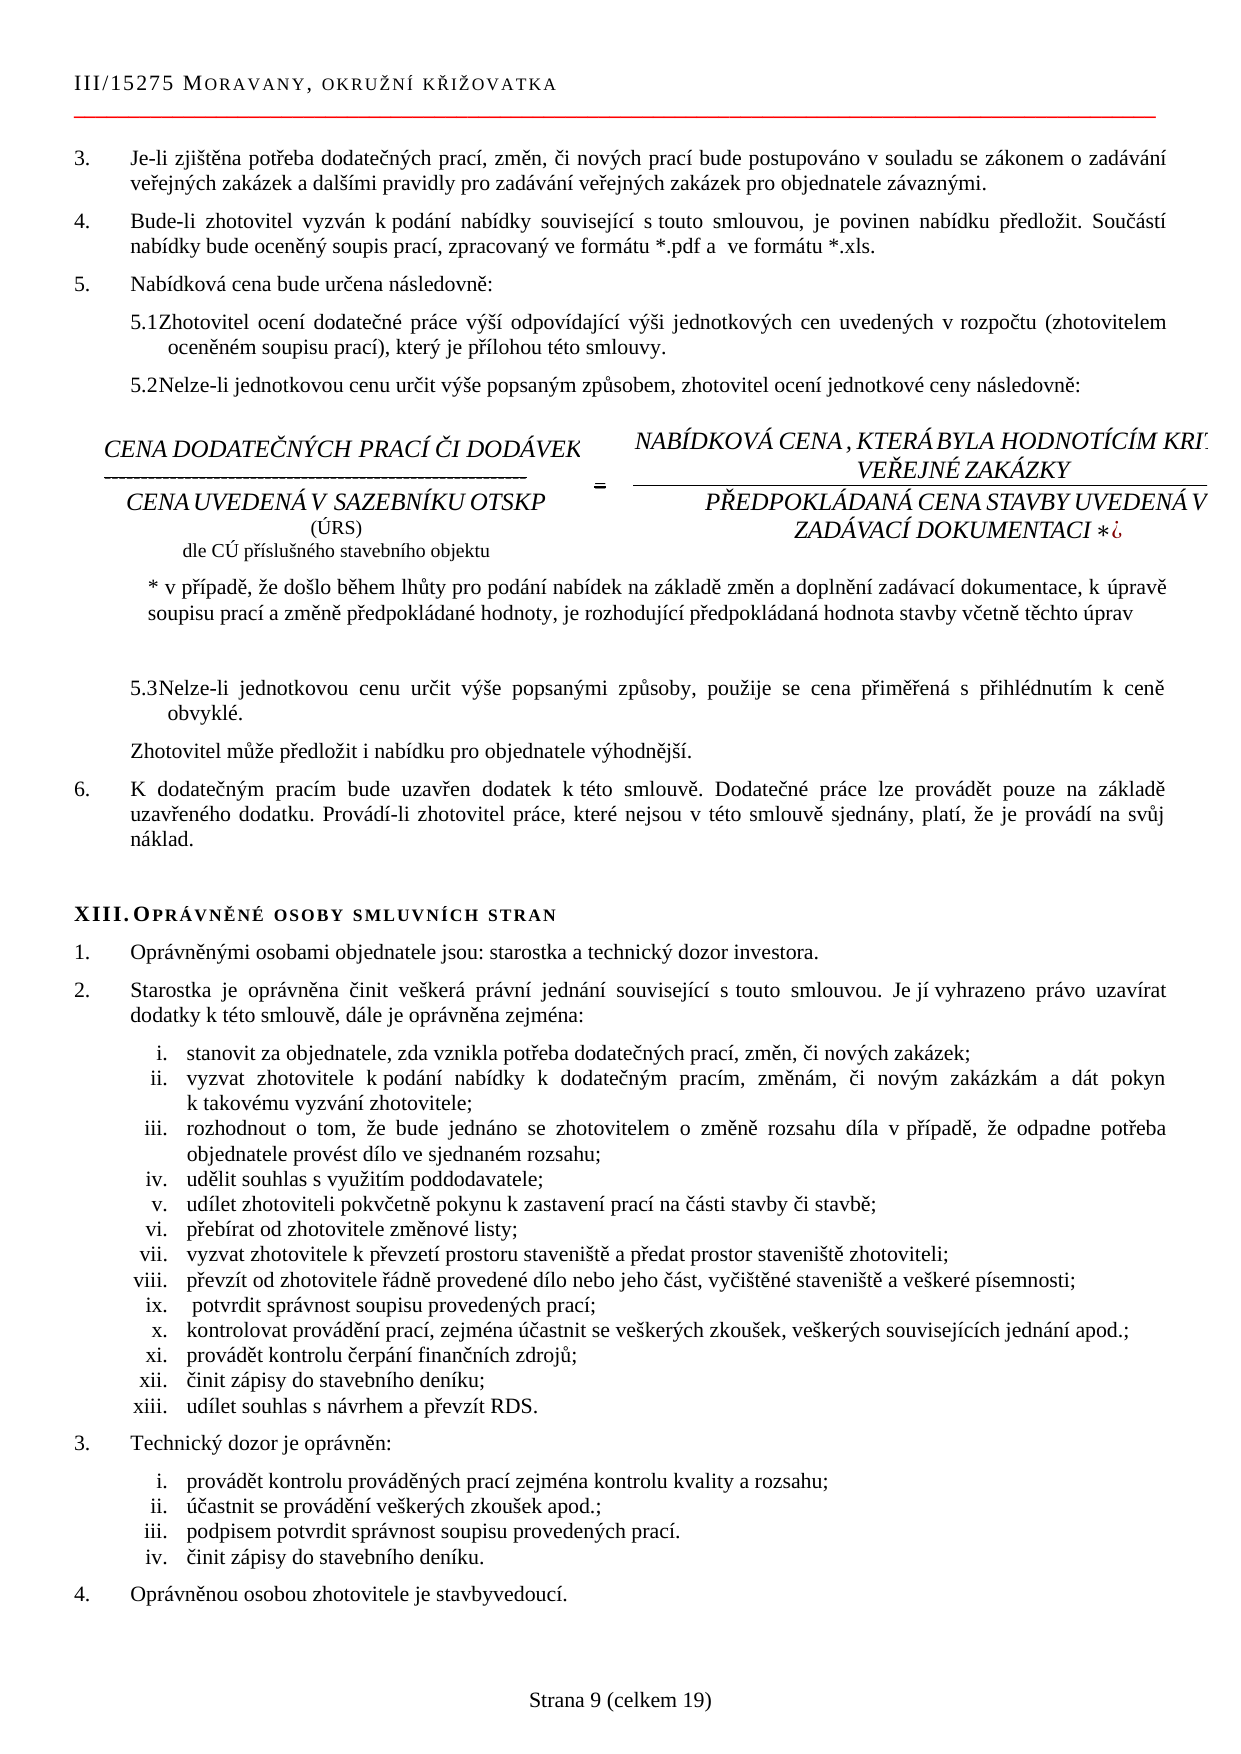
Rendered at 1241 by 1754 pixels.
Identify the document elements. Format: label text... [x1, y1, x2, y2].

list Bude-li zhotovitel vyzván k podání nabídky související s touto smlouvou, je povinen nabídku předložit. Součástí nabídky bude oceněný soupis prací, zpracovaný ve formátu *.pdf a ve formátu *.xls. [74, 208, 1167, 258]
list potvrdit správnost soupisu provedených prací; [168, 1292, 1167, 1317]
list rozhodnout o tom, že bude jednáno se zhotovitelem o změně rozsahu díla v případě, že odpadne potřeba objednatele provést dílo ve sjednaném rozsahu; [168, 1115, 1167, 1166]
list udílet zhotoviteli pokvčetně pokynu k zastavení prací na části stavby či stavbě; [168, 1191, 1167, 1216]
list udílet souhlas s návrhem a převzít RDS. [168, 1393, 1167, 1418]
list převzít od zhotovitele řádně provedené dílo nebo jeho část, vyčištěné staveniště a veškeré písemnosti; [168, 1267, 1167, 1292]
list činit zápisy do stavebního deníku; [168, 1367, 1167, 1393]
list vyzvat zhotovitele k převzetí prostoru staveniště a předat prostor staveniště zhotoviteli; [168, 1241, 1167, 1267]
list Oprávněnými osobami objednatele jsou: starostka a technický dozor investora. [74, 939, 1167, 964]
list K dodatečným pracím bude uzavřen dodatek k této smlouvě. Dodatečné práce lze provádět pouze na základě uzavřeného dodatku. Provádí-li zhotovitel práce, které nejsou v této smlouvě sjednány, platí, že je provádí na svůj náklad. [74, 776, 1167, 851]
list Starostka je oprávněna činit veškerá právní jednání související s touto smlouvou. Je jí vyhrazeno právo uzavírat dodatky k této smlouvě, dále je oprávněna zejména: [74, 977, 1167, 1027]
list provádět kontrolu prováděných prací zejména kontrolu kvality a rozsahu; [168, 1468, 1167, 1493]
table_header [620, 409, 1207, 562]
list Nelze-li jednotkovou cenu určit výše popsanými způsoby, použije se cena přiměřená s přihlédnutím k ceně obvyklé. [130, 675, 1167, 725]
list Oprávněné osoby smluvních stran [74, 901, 1167, 927]
list kontrolovat provádění prací, zejména účastnit se veškerých zkoušek, veškerých souvisejících jednání apod.; [168, 1317, 1167, 1342]
table_header = [580, 409, 620, 562]
list Nabídková cena bude určena následovně: [74, 271, 1167, 296]
list podpisem potvrdit správnost soupisu provedených prací. [168, 1518, 1167, 1544]
list udělit souhlas s využitím poddodavatele; [168, 1166, 1167, 1191]
list účastnit se provádění veškerých zkoušek apod.; [168, 1493, 1167, 1518]
text Zhotovitel může předložit i nabídku pro objednatele výhodnější. [74, 738, 1167, 763]
list stanovit za objednatele, zda vznikla potřeba dodatečných prací, změn, či nových zakázek; [168, 1040, 1167, 1065]
table_header ---------------------------------------------------------- (ÚRS) dle CÚ příslušného stavebního objektu [93, 409, 580, 562]
list Zhotovitel ocení dodatečné práce výší odpovídající výši jednotkových cen uvedených v rozpočtu (zhotovitelem oceněném soupisu prací), který je přílohou této smlouvy. [130, 309, 1167, 359]
text * v případě, že došlo během lhůty pro podání nabídek na základě změn a doplnění zadávací dokumentace, k úpravě soupisu prací a změně předpokládané hodnoty, je rozhodující předpokládaná hodnota stavby včetně těchto úprav [148, 574, 1167, 625]
list činit zápisy do stavebního deníku. [168, 1544, 1167, 1569]
list přebírat od zhotovitele změnové listy; [168, 1216, 1167, 1241]
list provádět kontrolu čerpání finančních zdrojů; [168, 1342, 1167, 1367]
list Je-li zjištěna potřeba dodatečných prací, změn, či nových prací bude postupováno v souladu se zákonem o zadávání veřejných zakázek a dalšími pravidly pro zadávání veřejných zakázek pro objednatele závaznými. [74, 145, 1167, 196]
list Nelze-li jednotkovou cenu určit výše popsaným způsobem, zhotovitel ocení jednotkové ceny následovně: [130, 372, 1167, 397]
list vyzvat zhotovitele k podání nabídky k dodatečným pracím, změnám, či novým zakázkám a dát pokyn k takovému vyzvání zhotovitele; [168, 1065, 1167, 1115]
list Technický dozor je oprávněn: [74, 1430, 1167, 1456]
list Oprávněnou osobou zhotovitele je stavbyvedoucí. [74, 1581, 1167, 1607]
